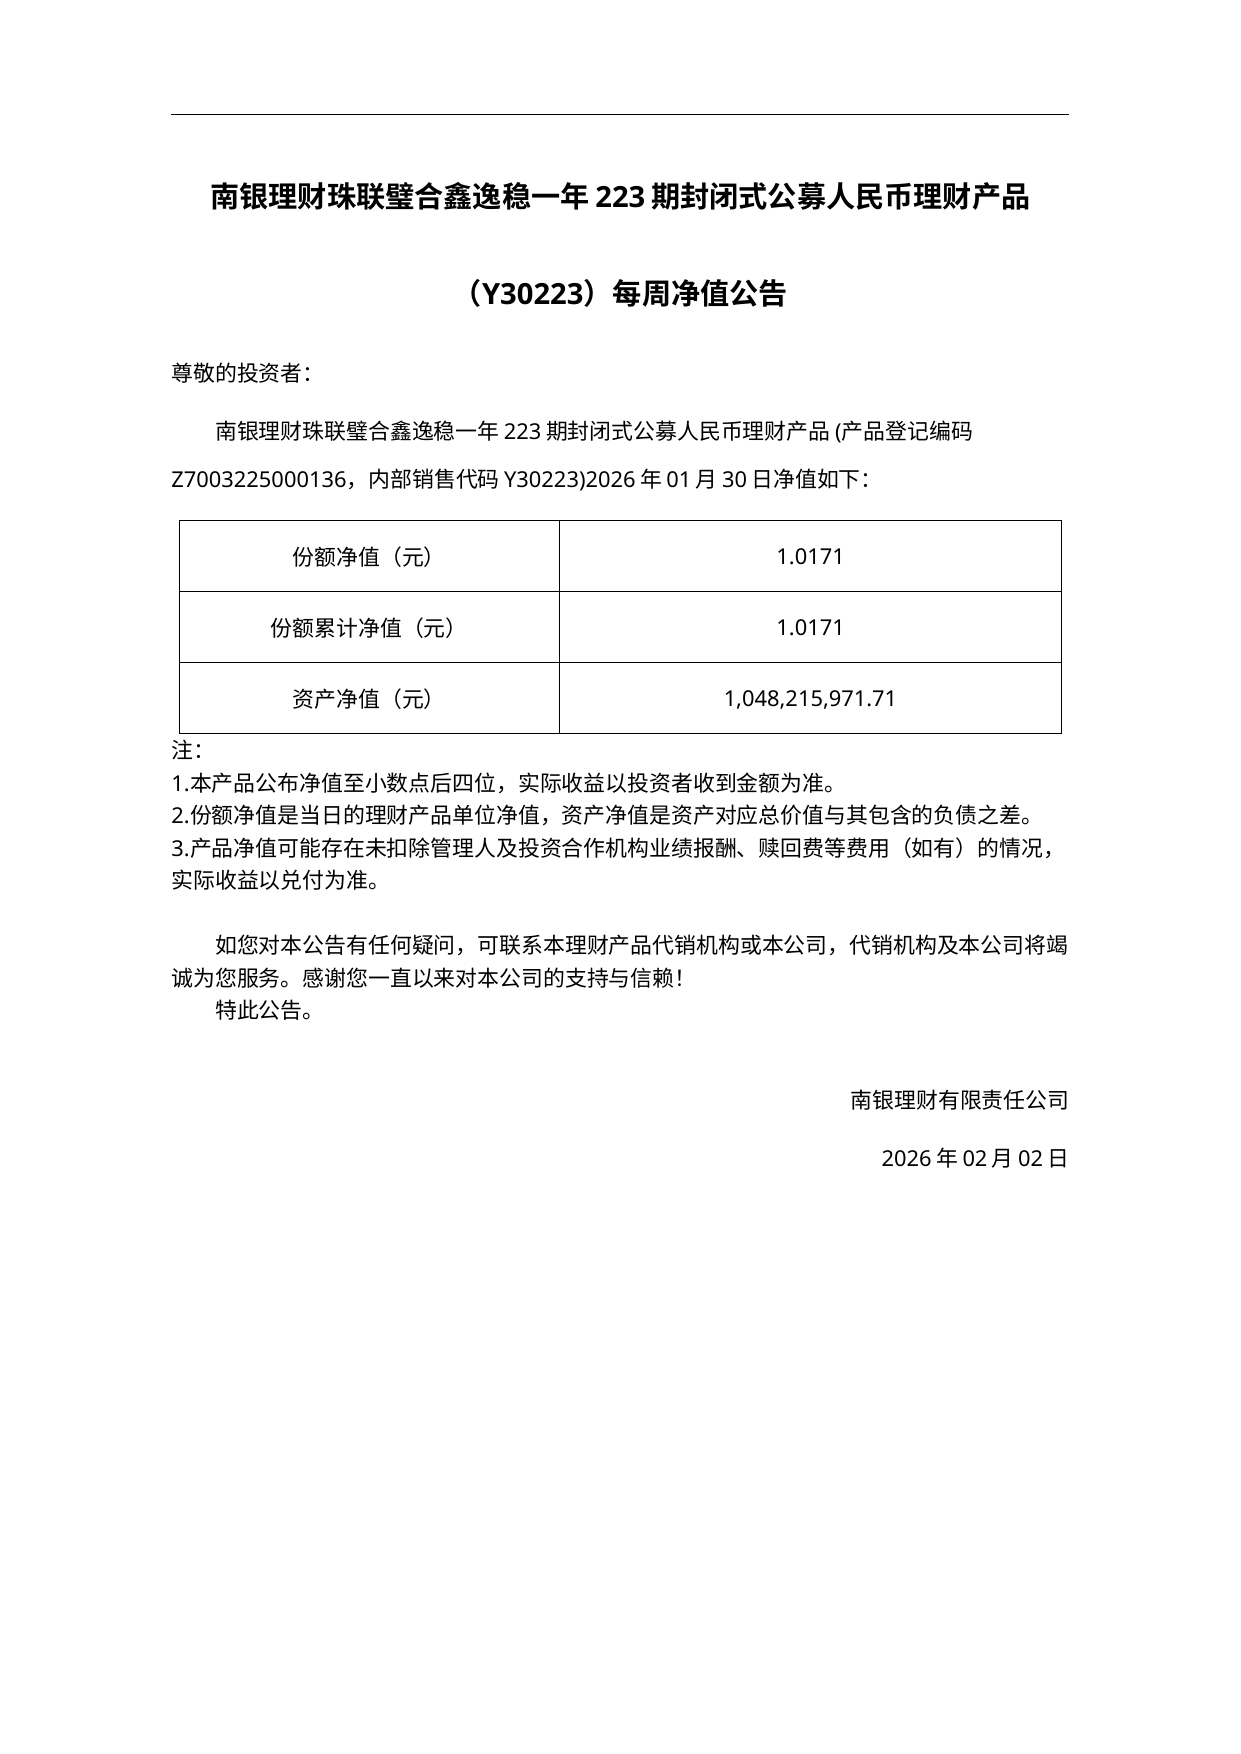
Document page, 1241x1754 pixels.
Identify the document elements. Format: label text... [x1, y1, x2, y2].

text 2026年02月02日 [171, 1140, 1069, 1173]
text 注： [171, 733, 1069, 765]
table_cell 份额累计净值（元） [180, 592, 559, 662]
text 1.本产品公布净值至小数点后四位，实际收益以投资者收到金额为准。 [171, 765, 1069, 798]
text 南银理财有限责任公司 [171, 1082, 1069, 1115]
text 如您对本公告有任何疑问，可联系本理财产品代销机构或本公司，代销机构及本公司将竭诚为您服务。感谢您一直以来对本公司的支持与信赖！ [171, 928, 1069, 993]
table_cell 资产净值（元） [180, 663, 559, 733]
text 2.份额净值是当日的理财产品单位净值，资产净值是资产对应总价值与其包含的负债之差。 [171, 798, 1069, 830]
text 南银理财珠联璧合鑫逸稳一年223期封闭式公募人民币理财产品 (产品登记编码Z7003225000136，内部销售代码Y30223)2026年01月30日净值如下： [171, 413, 1069, 494]
text 特此公告。 [171, 993, 1069, 1025]
table_header 1.0171 [560, 521, 1061, 591]
text 3.产品净值可能存在未扣除管理人及投资合作机构业绩报酬、赎回费等费用（如有）的情况，实际收益以兑付为准。 [171, 830, 1069, 895]
text 南银理财珠联璧合鑫逸稳一年223期封闭式公募人民币理财产品（Y30223）每周净值公告 [171, 162, 1069, 324]
table_header 份额净值（元） [180, 521, 559, 591]
table_cell 1.0171 [560, 592, 1061, 662]
text 尊敬的投资者： [171, 355, 1069, 388]
table_cell 1,048,215,971.71 [560, 663, 1061, 733]
